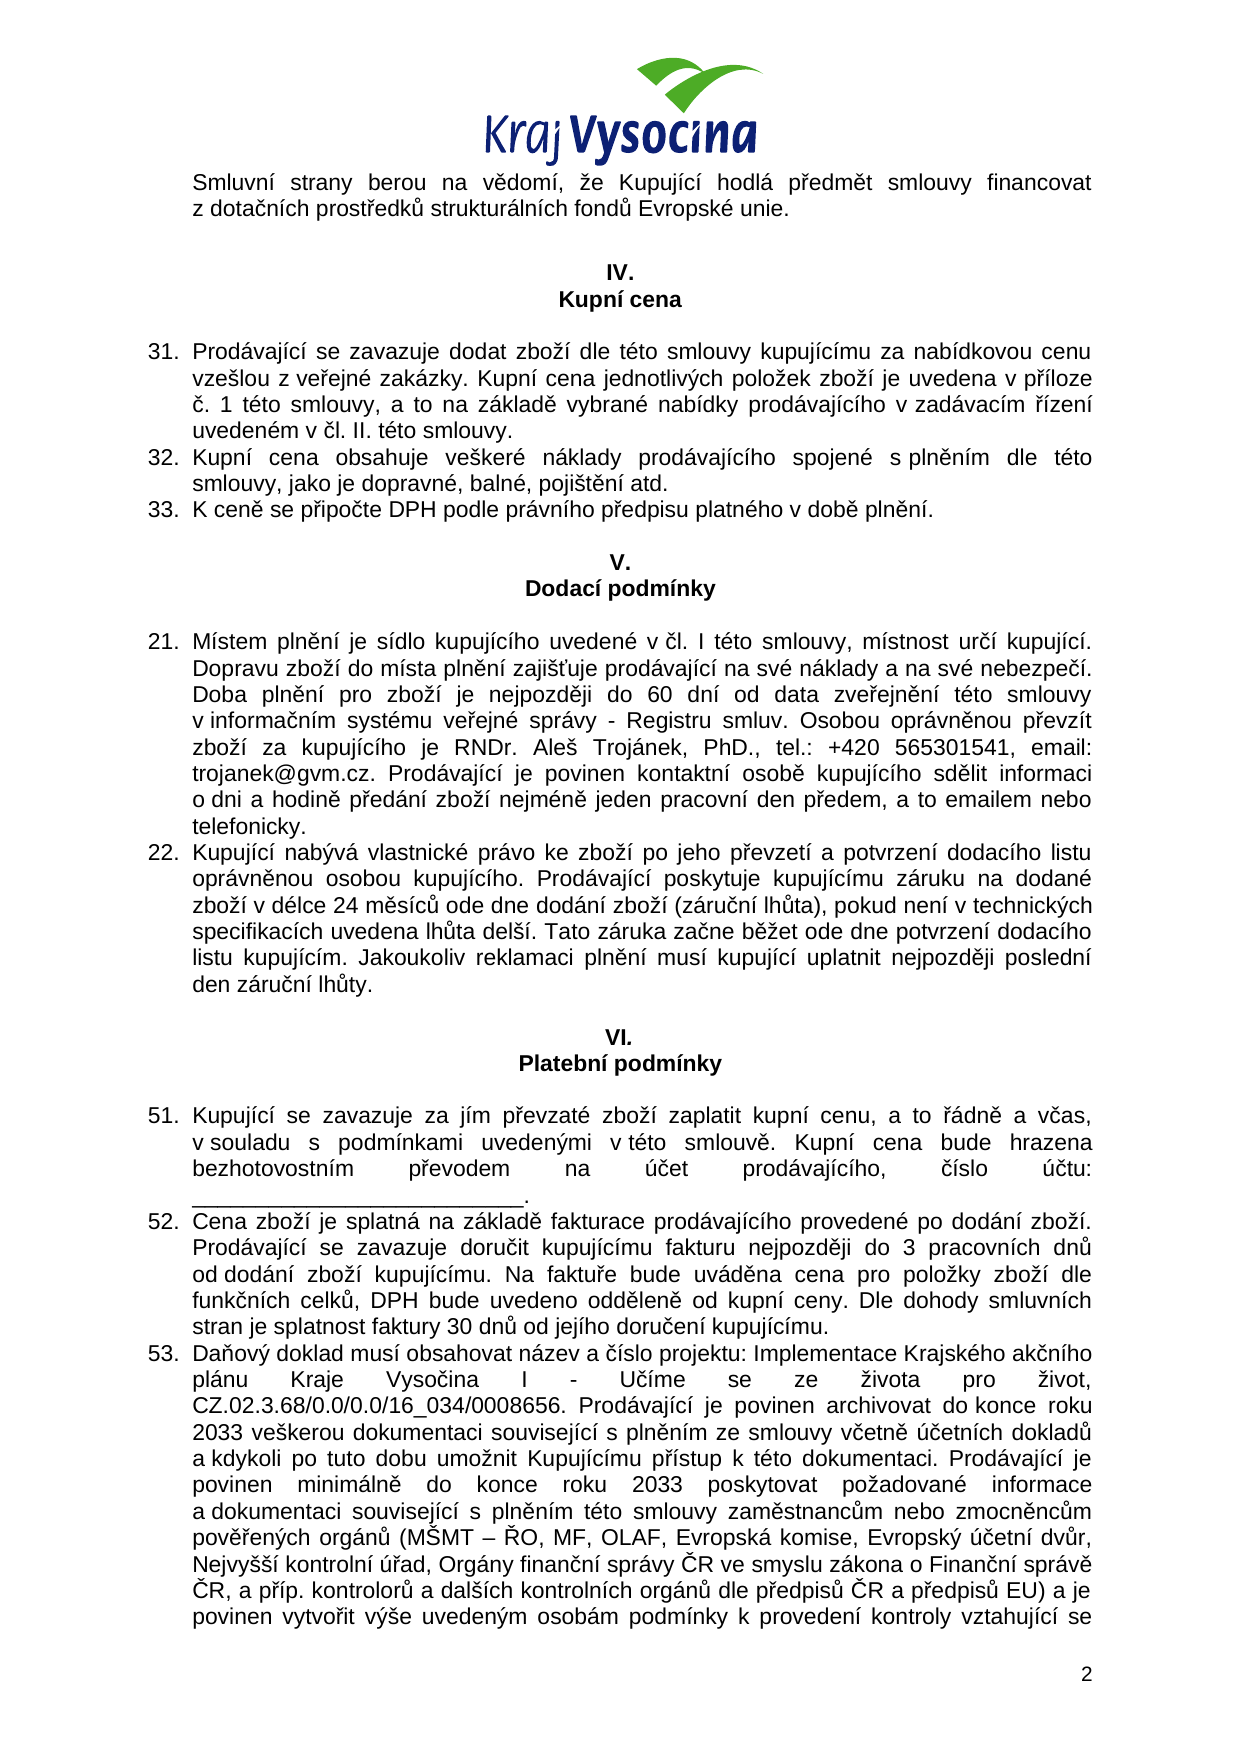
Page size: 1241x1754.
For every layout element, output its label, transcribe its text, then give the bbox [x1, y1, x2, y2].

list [148, 168, 1092, 221]
text Dodací podmínky [148, 575, 1092, 602]
list Cena zboží je splatná na základě fakturace prodávajícího provedené po dodání zboží. Prodávající se zavazuje doručit kupujícímu fakturu nejpozději do 3 pracovních dnů od dodání zboží kupujícímu. Na faktuře bude uváděna cena pro položky zboží dle funkčních celků, DPH bude uvedeno odděleně od kupní ceny. Dle dohody smluvních stran je splatnost faktury 30 dnů od jejího doručení kupujícímu. [148, 1208, 1092, 1340]
list Kupní cena obsahuje veškeré náklady prodávajícího spojené s plněním dle této smlouvy, jako je dopravné, balné, pojištění atd. [148, 444, 1092, 496]
list Místem plnění je sídlo kupujícího uvedené v čl. I této smlouvy, místnost určí kupující. Dopravu zboží do místa plnění zajišťuje prodávající na své náklady a na své nebezpečí. Doba plnění pro zboží je nejpozději do 60 dní od data zveřejnění této smlouvy v informačním systému veřejné správy - Registru smluv. Osobou oprávněnou převzít zboží za kupujícího je RNDr. Aleš Trojánek, PhD., tel.: +420 565301541, email: trojanek@gvm.cz. Prodávající je povinen kontaktní osobě kupujícího sdělit informaci o dni a hodině předání zboží nejméně jeden pracovní den předem, a to emailem nebo telefonicky. [148, 628, 1092, 839]
text V. [148, 549, 1092, 575]
list Kupující se zavazuje za jím převzaté zboží zaplatit kupní cenu, a to řádně a včas, v souladu s podmínkami uvedenými v této smlouvě. Kupní cena bude hrazena bezhotovostním převodem na účet prodávajícího, číslo účtu: __________________________. [148, 1102, 1092, 1208]
list Prodávající se zavazuje dodat zboží dle této smlouvy kupujícímu za nabídkovou cenu vzešlou z veřejné zakázky. Kupní cena jednotlivých položek zboží je uvedena v příloze č. 1 této smlouvy, a to na základě vybrané nabídky prodávajícího v zadávacím řízení uvedeném v čl. II. této smlouvy. [148, 338, 1092, 444]
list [148, 1340, 1092, 1629]
text VI. [148, 1023, 1092, 1050]
text Kupní cena [148, 286, 1092, 312]
list K ceně se připočte DPH podle právního předpisu platného v době plnění. [148, 496, 1092, 523]
text Platební podmínky [148, 1050, 1092, 1076]
list Kupující nabývá vlastnické právo ke zboží po jeho převzetí a potvrzení dodacího listu oprávněnou osobou kupujícího. Prodávající poskytuje kupujícímu záruku na dodané zboží v délce 24 měsíců ode dne dodání zboží (záruční lhůta), pokud není v technických specifikacích uvedena lhůta delší. Tato záruka začne běžet ode dne potvrzení dodacího listu kupujícím. Jakoukoliv reklamaci plnění musí kupující uplatnit nejpozději poslední den záruční lhůty. [148, 839, 1092, 997]
text IV. [148, 259, 1092, 286]
